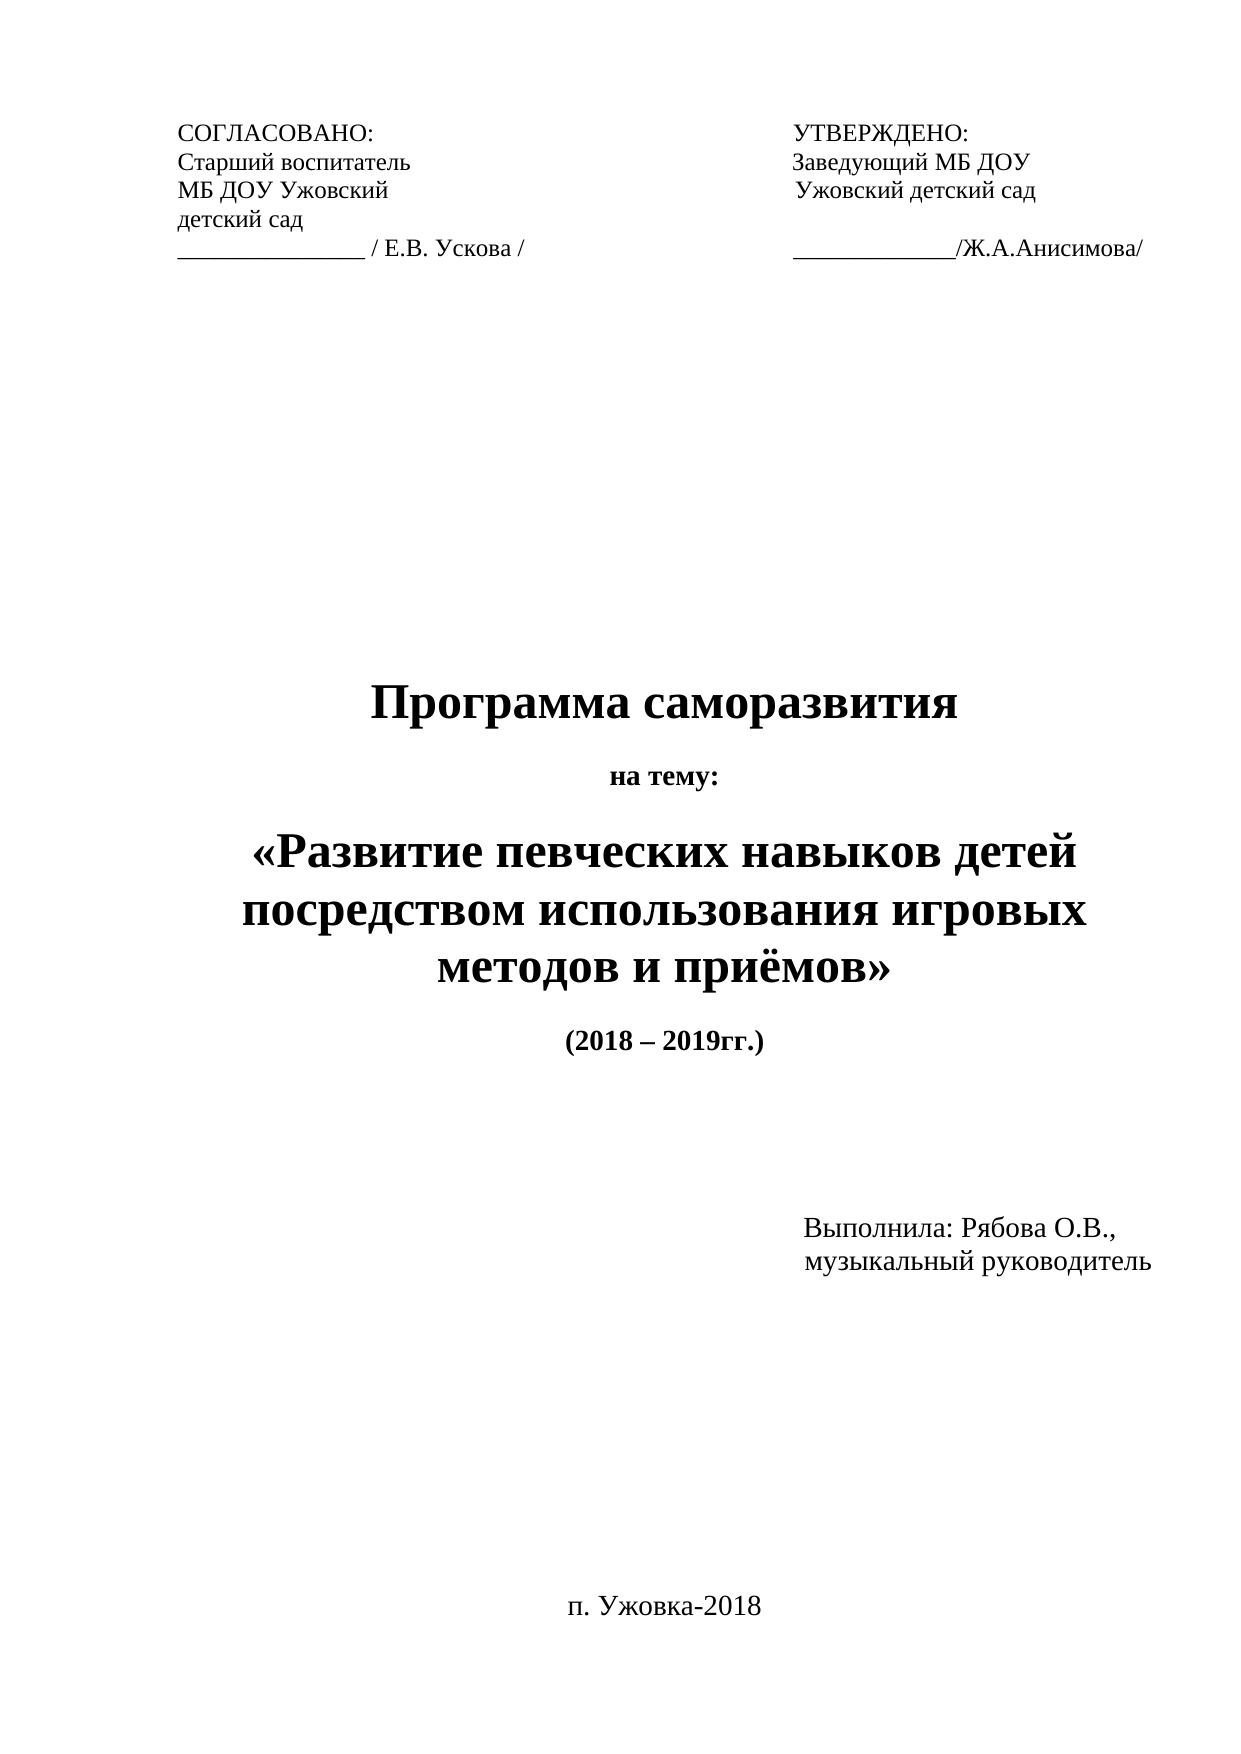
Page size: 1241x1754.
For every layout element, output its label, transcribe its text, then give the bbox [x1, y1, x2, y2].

text (2018 – 2019гг.) [177, 1023, 1152, 1056]
text детский сад [177, 204, 1152, 233]
text _______________ / Е.В. Ускова / _____________/Ж.А.Анисимова/ [177, 233, 1152, 262]
text п. Ужовка-2018 [177, 1588, 1152, 1622]
text музыкальный руководитель [177, 1243, 1152, 1277]
text Выполнила: Рябова О.В., [177, 1210, 1152, 1243]
text Старший воспитатель Заведующий МБ ДОУ [177, 147, 1152, 176]
text СОГЛАСОВАНО: УТВЕРЖДЕНО: [177, 118, 1152, 147]
text Программа саморазвития [177, 672, 1152, 729]
text МБ ДОУ Ужовский Ужовский детский сад [177, 176, 1152, 204]
text «Развитие певческих навыков детей посредством использования игровых методов и приёмов» [177, 821, 1152, 993]
text на тему: [177, 758, 1152, 792]
